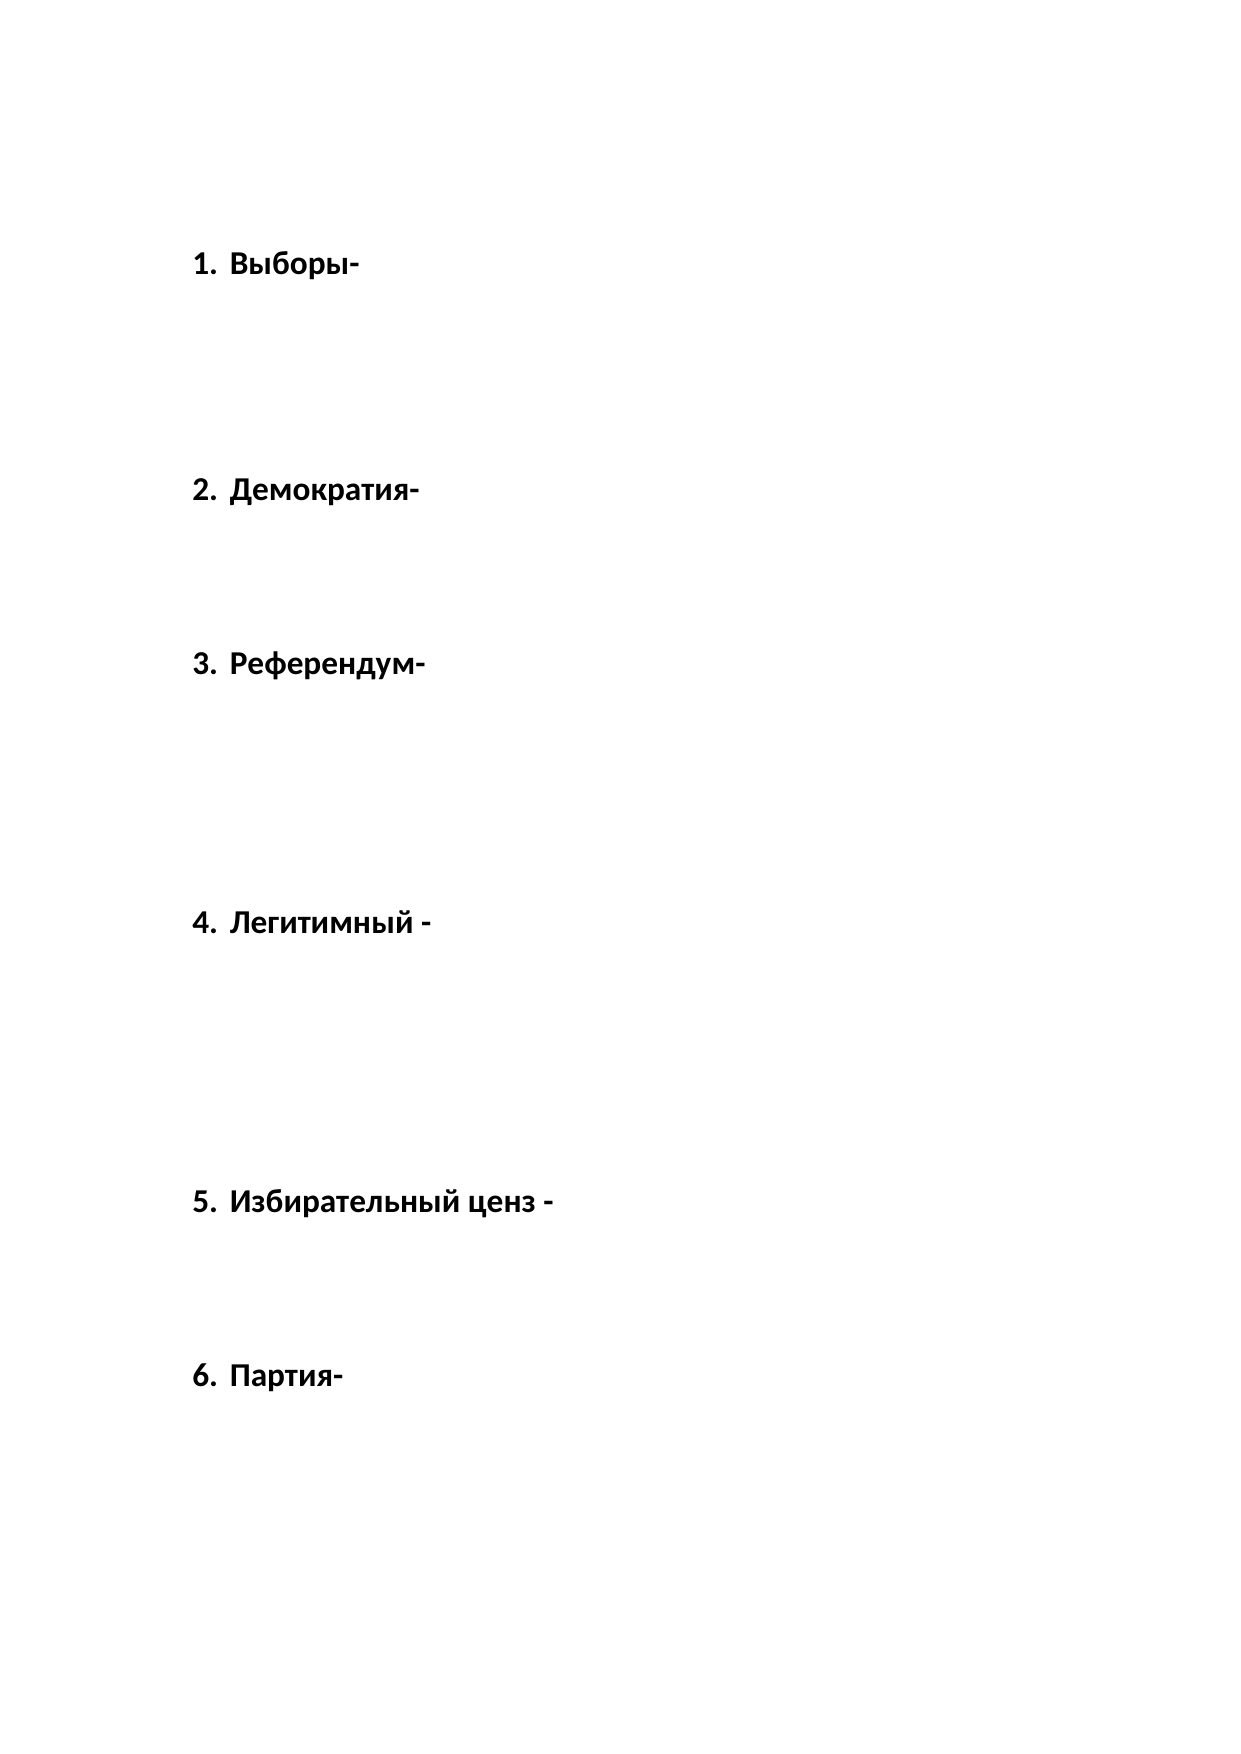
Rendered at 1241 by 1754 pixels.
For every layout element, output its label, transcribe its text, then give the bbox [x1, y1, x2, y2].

list Партия- [192, 1354, 1152, 1395]
list Выборы- [192, 242, 1152, 282]
list Избирательный ценз - [192, 1181, 1152, 1221]
list Легитимный - [192, 901, 1152, 942]
list Референдум- [192, 642, 1152, 683]
list Демократия- [192, 468, 1152, 509]
